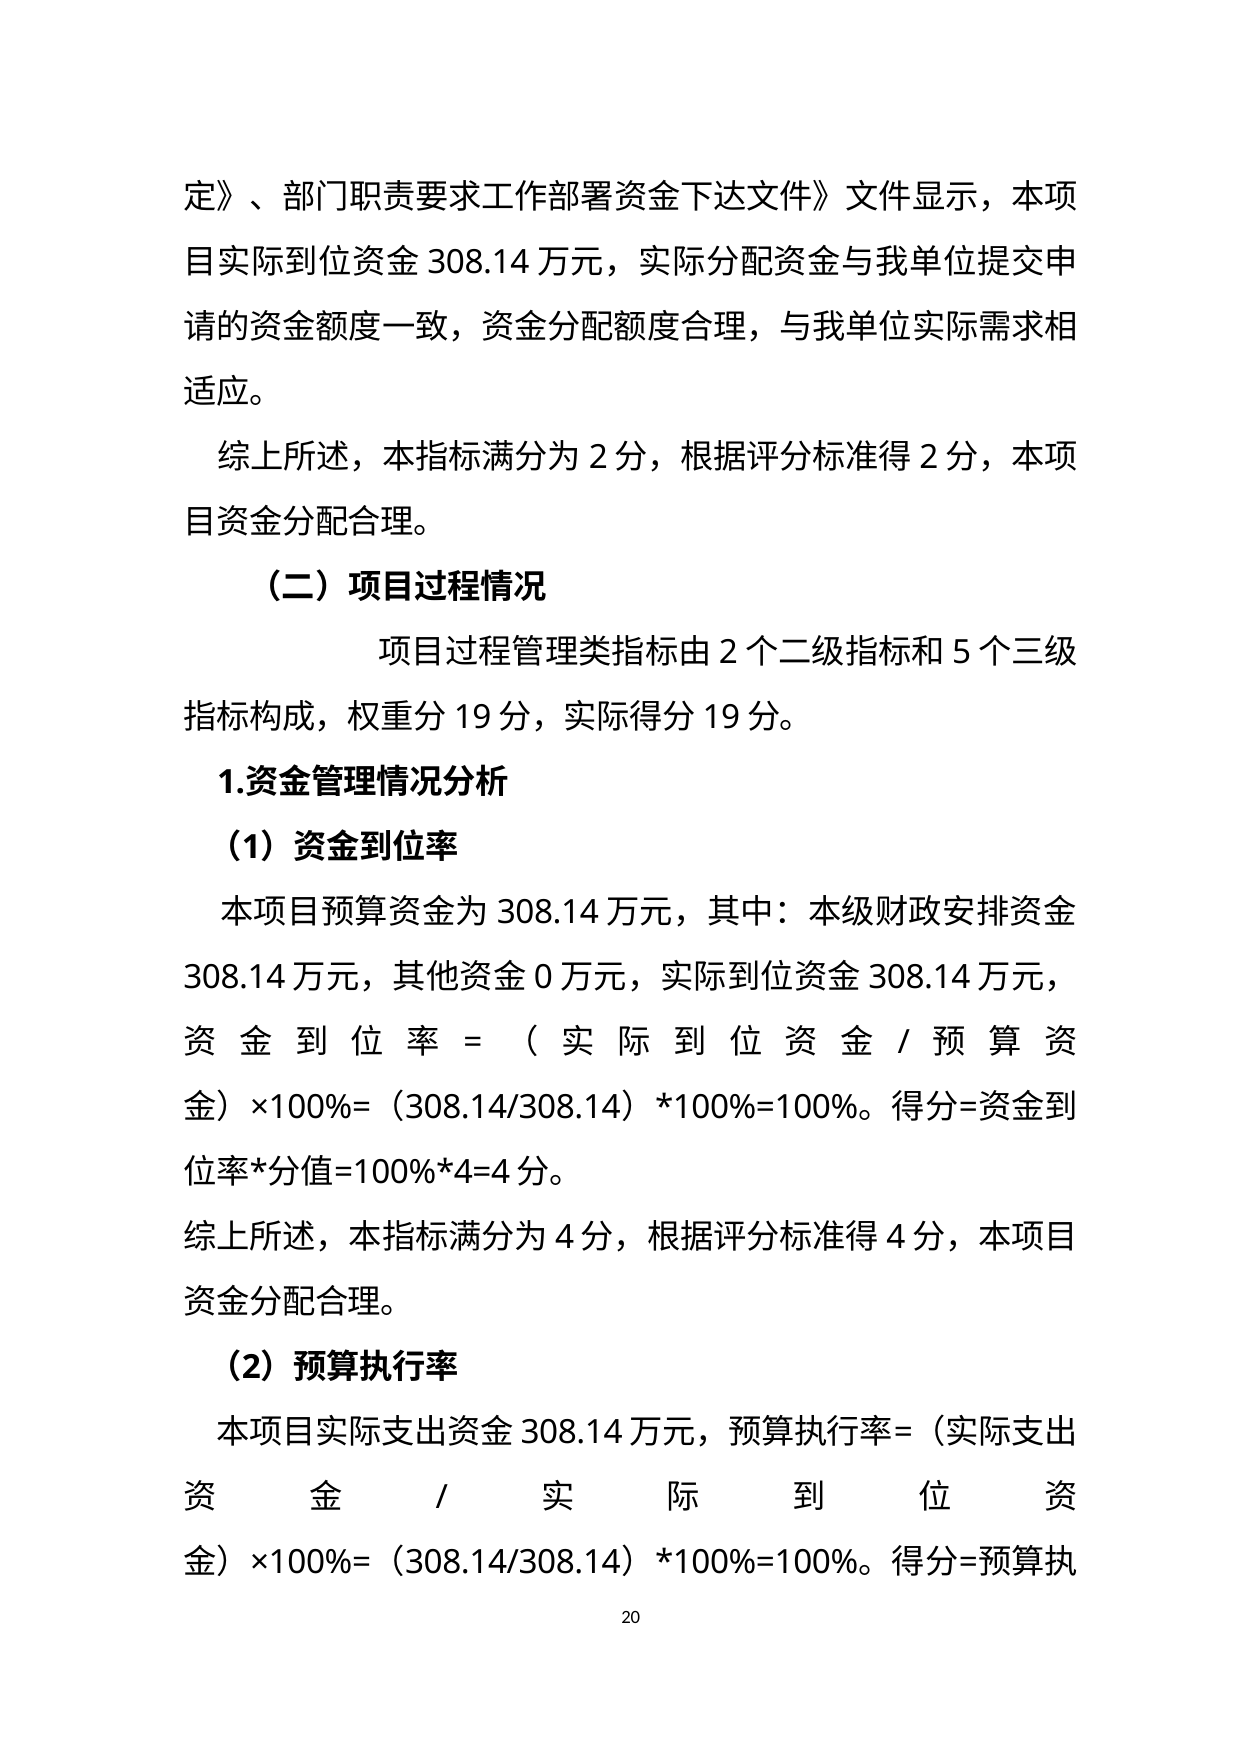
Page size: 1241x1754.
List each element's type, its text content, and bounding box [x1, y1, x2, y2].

text （二）项目过程情况 [183, 552, 1078, 617]
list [183, 162, 1078, 552]
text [183, 617, 1078, 1592]
